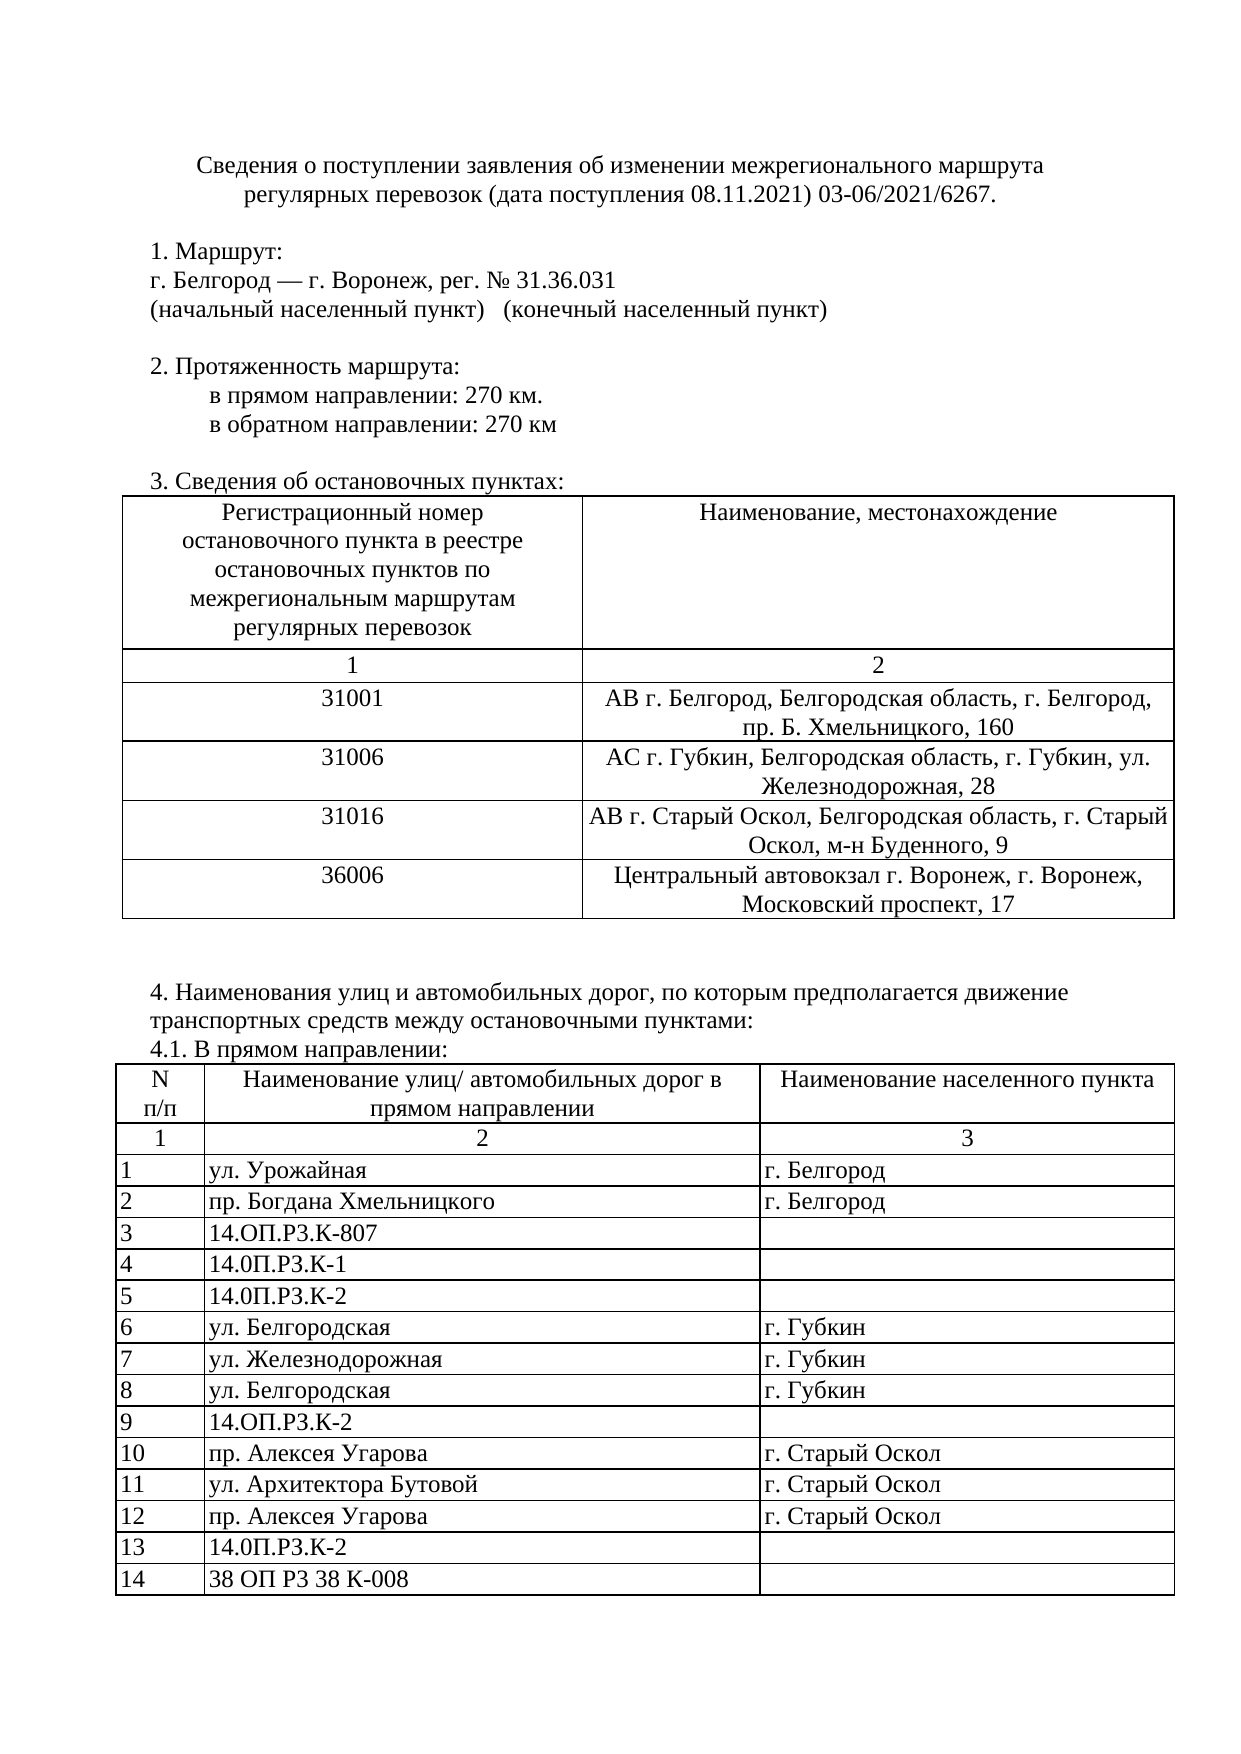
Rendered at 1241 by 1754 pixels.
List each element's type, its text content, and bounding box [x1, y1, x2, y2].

table_cell [761, 1407, 1174, 1437]
table_cell ул. Железнодорожная [205, 1344, 759, 1374]
table_cell ул. Белгородская [205, 1375, 759, 1405]
table_cell [761, 1250, 1174, 1279]
table_cell 14 [117, 1564, 204, 1594]
table_cell [761, 1281, 1174, 1311]
table_cell г. Губкин [761, 1344, 1174, 1374]
table_cell 2 [583, 650, 1173, 681]
table_cell пр. Алексея Угарова [205, 1438, 759, 1468]
table_cell 14.0П.РЗ.К-2 [205, 1281, 759, 1311]
table_cell [761, 1564, 1174, 1594]
text 4.1. В прямом направлении: [150, 1034, 1090, 1063]
table_cell 8 [117, 1375, 204, 1405]
table_cell 13 [117, 1533, 204, 1562]
text 2. Протяженность маршрута: [150, 351, 1090, 380]
table_cell 1 [117, 1155, 204, 1185]
table_cell АС г. Губкин, Белгородская область, г. Губкин, ул. Железнодорожная, 28 [583, 742, 1173, 799]
table_cell пр. Алексея Угарова [205, 1501, 759, 1531]
text 4. Наименования улиц и автомобильных дорог, по которым предполагается движение транспортных средств между остановочными пунктами: [150, 977, 1090, 1034]
table_cell 36006 [123, 860, 582, 918]
table_cell [761, 1533, 1174, 1562]
table_cell 6 [117, 1312, 204, 1342]
table_cell 14.0П.РЗ.К-1 [205, 1250, 759, 1279]
table_cell г. Белгород [761, 1155, 1174, 1185]
table_cell ул. Белгородская [205, 1312, 759, 1342]
table_cell 12 [117, 1501, 204, 1531]
table_cell г. Старый Оскол [761, 1438, 1174, 1468]
table_cell 9 [117, 1407, 204, 1437]
table_cell 14.ОП.Р3.К-807 [205, 1218, 759, 1248]
table_header Наименование населенного пункта [761, 1065, 1174, 1122]
table_cell 2 [205, 1124, 759, 1153]
table_cell г. Старый Оскол [761, 1470, 1174, 1499]
text в обратном направлении: 270 км [150, 409, 1090, 437]
table_cell 31006 [123, 742, 582, 799]
table_cell 3 [761, 1124, 1174, 1153]
table_cell г. Старый Оскол [761, 1501, 1174, 1531]
table_cell 31016 [123, 801, 582, 858]
text Сведения о поступлении заявления об изменении межрегионального маршрута регулярных перевозок (дата поступления 08.11.2021) 03-06/2021/6267. [150, 150, 1090, 207]
table_header Наименование улиц/ автомобильных дорог в прямом направлении [205, 1065, 759, 1122]
table_cell 2 [117, 1187, 204, 1216]
table_cell 31001 [123, 683, 582, 740]
table_cell АВ г. Белгород, Белгородская область, г. Белгород, пр. Б. Хмельницкого, 160 [583, 683, 1173, 740]
table_cell 7 [117, 1344, 204, 1374]
text (начальный населенный пункт) (конечный населенный пункт) [150, 294, 1090, 322]
table_cell 10 [117, 1438, 204, 1468]
table_cell АВ г. Старый Оскол, Белгородская область, г. Старый Оскол, м-н Буденного, 9 [583, 801, 1173, 858]
table_cell 3 [117, 1218, 204, 1248]
table_cell 5 [117, 1281, 204, 1311]
table_cell пр. Богдана Хмельницкого [205, 1187, 759, 1216]
table_cell [761, 1218, 1174, 1248]
table_cell г. Губкин [761, 1375, 1174, 1405]
table_cell ул. Урожайная [205, 1155, 759, 1185]
table_header Наименование, местонахождение [583, 497, 1173, 648]
table_header Регистрационный номер остановочного пункта в реестре остановочных пунктов по межрегиональным маршрутам регулярных перевозок [123, 497, 582, 648]
table_cell 14.0П.РЗ.К-2 [205, 1533, 759, 1562]
table_cell 4 [117, 1250, 204, 1279]
text в прямом направлении: 270 км. [150, 380, 1090, 409]
table_cell Центральный автовокзал г. Воронеж, г. Воронеж, Московский проспект, 17 [583, 860, 1173, 918]
table_cell ул. Архитектора Бутовой [205, 1470, 759, 1499]
table_cell 1 [123, 650, 582, 681]
table_cell 14.ОП.РЗ.К-2 [205, 1407, 759, 1437]
table_cell 1 [117, 1124, 204, 1153]
table_header N п/п [117, 1065, 204, 1122]
table_cell г. Белгород [761, 1187, 1174, 1216]
text 3. Сведения об остановочных пунктах: [150, 466, 1090, 495]
table_cell г. Губкин [761, 1312, 1174, 1342]
text 1. Маршрут: [150, 236, 1090, 265]
text г. Белгород — г. Воронеж, рег. № 31.36.031 [150, 265, 1090, 294]
table_cell 38 ОП Р3 38 К-008 [205, 1564, 759, 1594]
table_cell 11 [117, 1470, 204, 1499]
